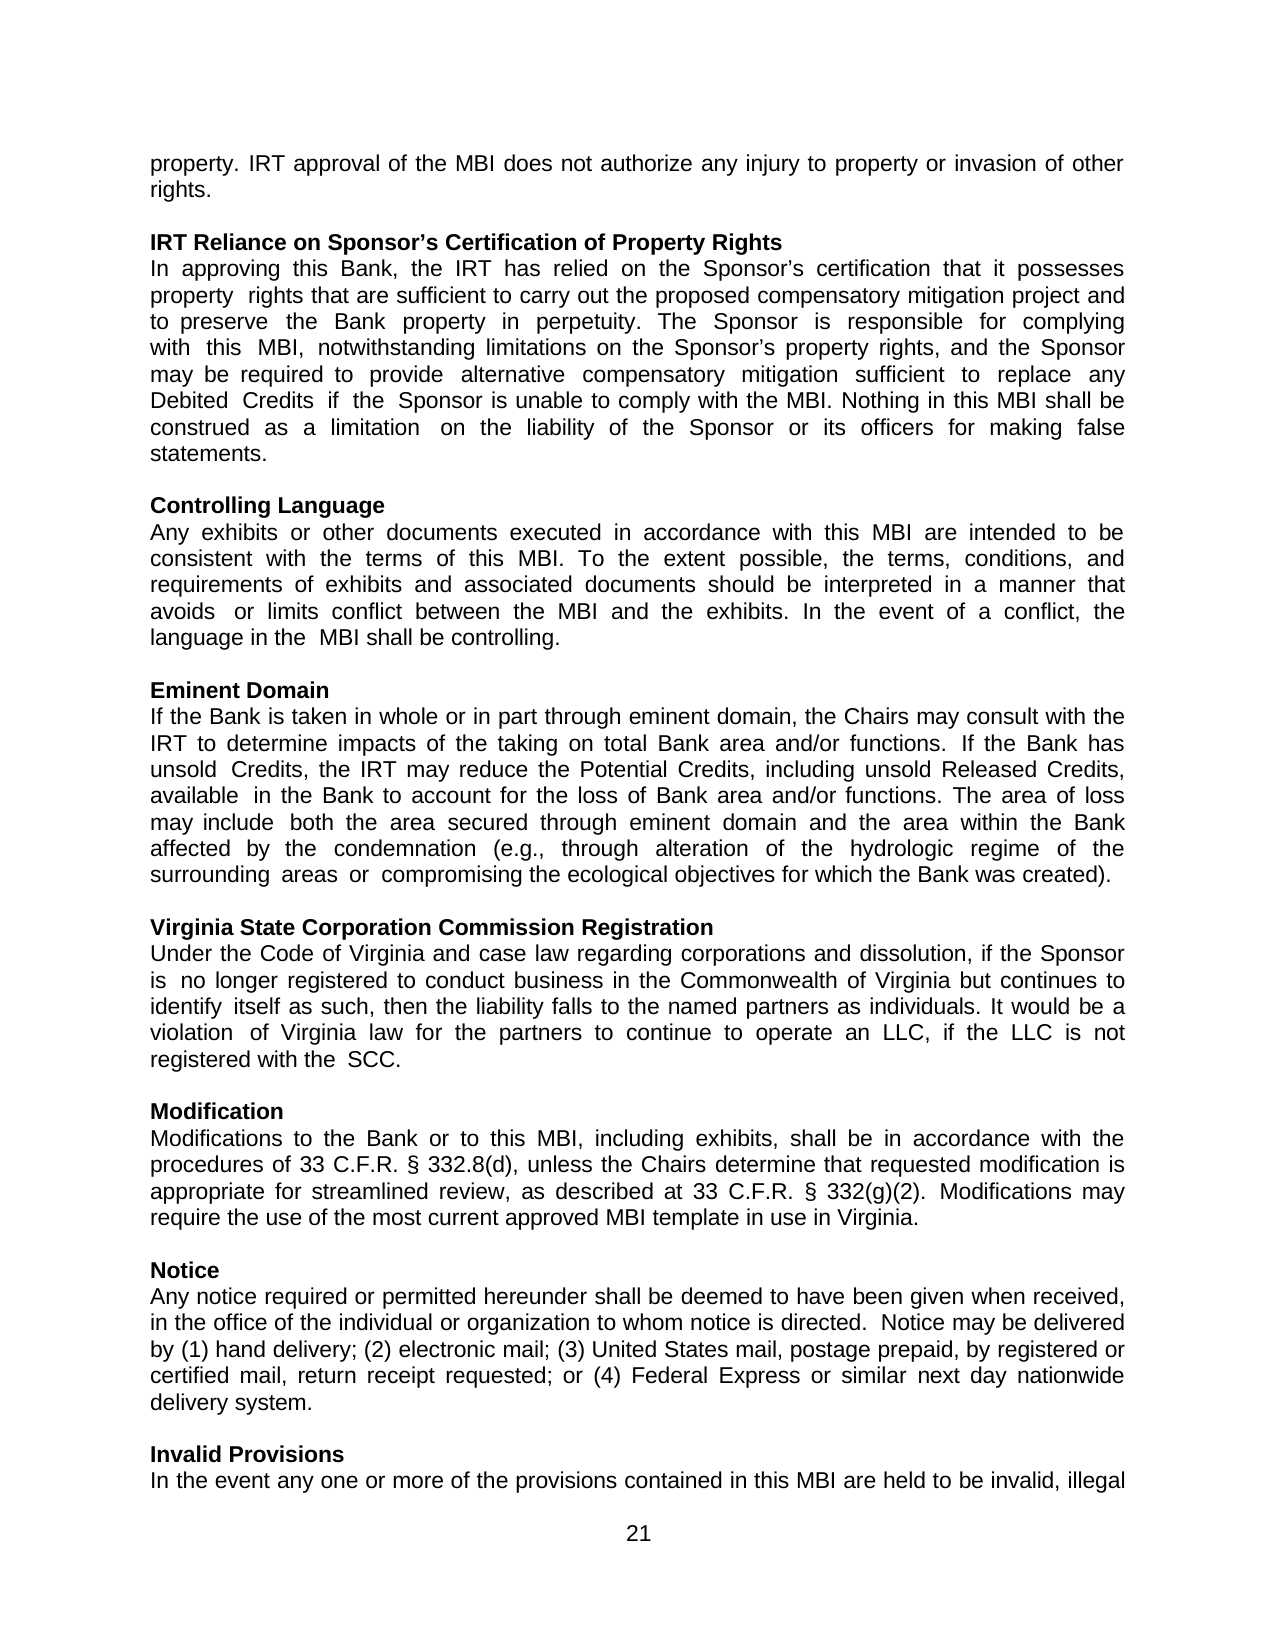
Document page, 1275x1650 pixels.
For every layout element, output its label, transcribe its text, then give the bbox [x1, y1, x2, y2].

text property. IRT approval of the MBI does not authorize any injury to property or invasion of other rights. [150, 150, 1125, 202]
text In approving this Bank, the IRT has relied on the Sponsor’s certification that it possesses property rights that are sufficient to carry out the proposed compensatory mitigation project and to preserve the Bank property in perpetuity. The Sponsor is responsible for complying with this MBI, notwithstanding limitations on the Sponsor’s property rights, and the Sponsor may be required to provide alternative compensatory mitigation sufficient to replace any Debited Credits if the Sponsor is unable to comply with the MBI. Nothing in this MBI shall be construed as a limitation on the liability of the Sponsor or its officers for making false statements. [150, 255, 1126, 466]
subtitle Virginia State Corporation Commission Registration [150, 913, 1137, 940]
text Under the Code of Virginia and case law regarding corporations and dissolution, if the Sponsor is no longer registered to conduct business in the Commonwealth of Virginia but continues to identify itself as such, then the liability falls to the named partners as individuals. It would be a violation of Virginia law for the partners to continue to operate an LLC, if the LLC is not registered with the SCC. [150, 940, 1125, 1072]
text Any notice required or permitted hereunder shall be deemed to have been given when received, in the office of the individual or organization to whom notice is directed. Notice may be delivered by (1) hand delivery; (2) electronic mail; (3) United States mail, postage prepaid, by registered or certified mail, return receipt requested; or (4) Federal Express or similar next day nationwide delivery system. [150, 1283, 1125, 1415]
text Any exhibits or other documents executed in accordance with this MBI are intended to be consistent with the terms of this MBI. To the extent possible, the terms, conditions, and requirements of exhibits and associated documents should be interpreted in a manner that avoids or limits conflict between the MBI and the exhibits. In the event of a conflict, the language in the MBI shall be controlling. [150, 519, 1125, 651]
subtitle Eminent Domain [150, 677, 1137, 703]
subtitle Notice [150, 1257, 1137, 1283]
text If the Bank is taken in whole or in part through eminent domain, the Chairs may consult with the IRT to determine impacts of the taking on total Bank area and/or functions. If the Bank has unsold Credits, the IRT may reduce the Potential Credits, including unsold Released Credits, available in the Bank to account for the loss of Bank area and/or functions. The area of loss may include both the area secured through eminent domain and the area within the Bank affected by the condemnation (e.g., through alteration of the hydrologic regime of the surrounding areas or compromising the ecological objectives for which the Bank was created). [150, 703, 1125, 888]
subtitle Invalid Provisions [150, 1441, 1137, 1467]
subtitle Controlling Language [150, 492, 1137, 519]
subtitle IRT Reliance on Sponsor’s Certification of Property Rights [150, 228, 1137, 255]
text Modifications to the Bank or to this MBI, including exhibits, shall be in accordance with the procedures of 33 C.F.R. § 332.8(d), unless the Chairs determine that requested modification is appropriate for streamlined review, as described at 33 C.F.R. § 332(g)(2). Modifications may require the use of the most current approved MBI template in use in Virginia. [150, 1125, 1125, 1230]
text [150, 1467, 1126, 1494]
subtitle Modification [150, 1098, 1137, 1124]
